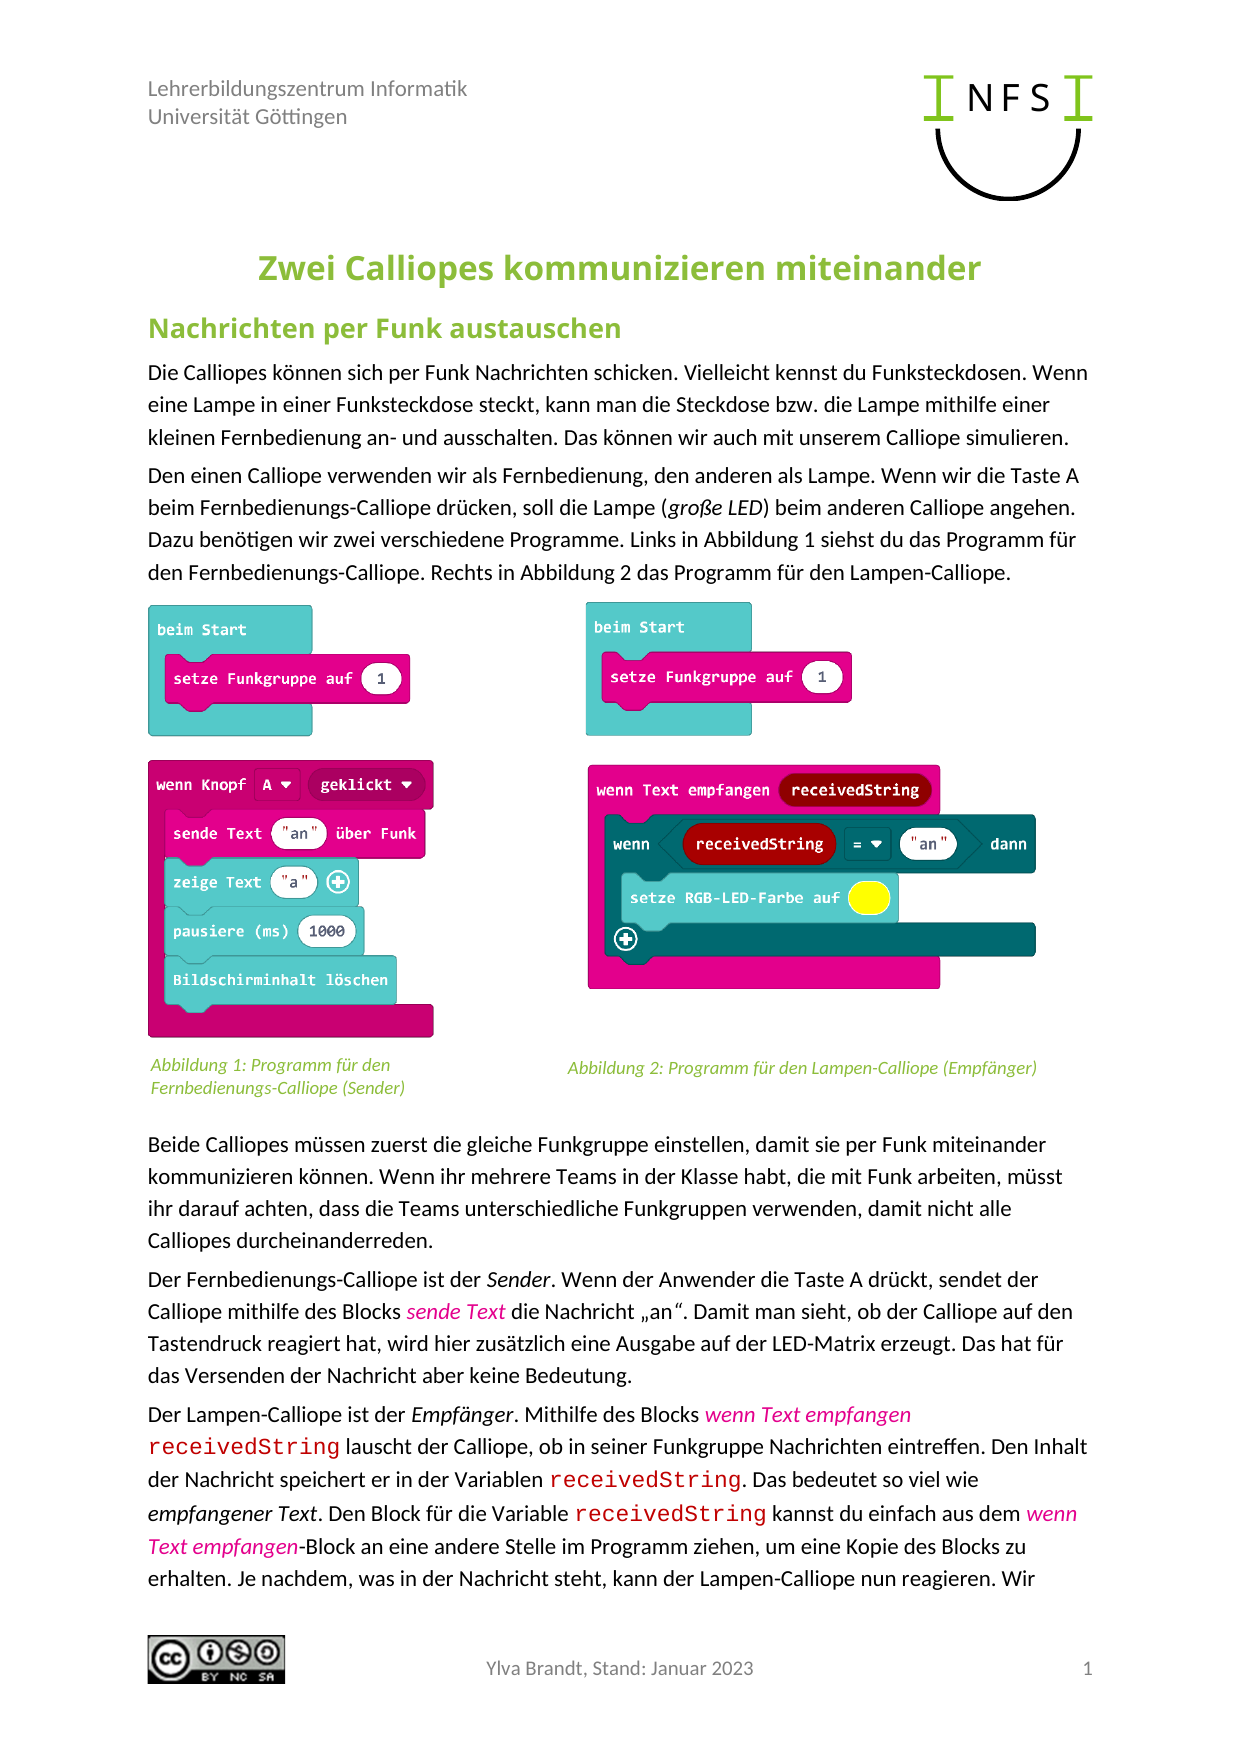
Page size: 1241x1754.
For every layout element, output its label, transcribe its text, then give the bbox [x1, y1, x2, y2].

picture [148, 605, 436, 1040]
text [148, 1400, 1093, 1592]
picture [147, 1635, 286, 1684]
subtitle Nachrichten per Funk austauschen [148, 309, 1093, 346]
text Den einen Calliope verwenden wir als Fernbedienung, den anderen als Lampe. Wenn wir die Taste A beim Fernbedienungs-Calliope drücken, soll die Lampe (große LED) beim anderen Calliope angehen. Dazu benötigen wir zwei verschiedene Programme. Links in Abbildung 1 siehst du das Programm für den Fernbedienungs-Calliope. Rechts in Abbildung 2 das Programm für den Lampen-Calliope. [148, 461, 1093, 586]
text Die Calliopes können sich per Funk Nachrichten schicken. Vielleicht kennst du Funksteckdosen. Wenn eine Lampe in einer Funksteckdose steckt, kann man die Steckdose bzw. die Lampe mithilfe einer kleinen Fernbedienung an- und ausschalten. Das können wir auch mit unserem Calliope simulieren. [148, 358, 1093, 451]
text Der Fernbedienungs-Calliope ist der Sender. Wenn der Anwender die Taste A drückt, sendet der Calliope mithilfe des Blocks sende Text die Nachricht „an“. Damit man sieht, ob der Calliope auf den Tastendruck reagiert hat, wird hier zusätzlich eine Ausgabe auf der LED-Matrix erzeugt. Das hat für das Versenden der Nachricht aber keine Bedeutung. [148, 1265, 1093, 1389]
subtitle Zwei Calliopes kommunizieren miteinander [148, 245, 1093, 290]
picture [585, 602, 1063, 989]
